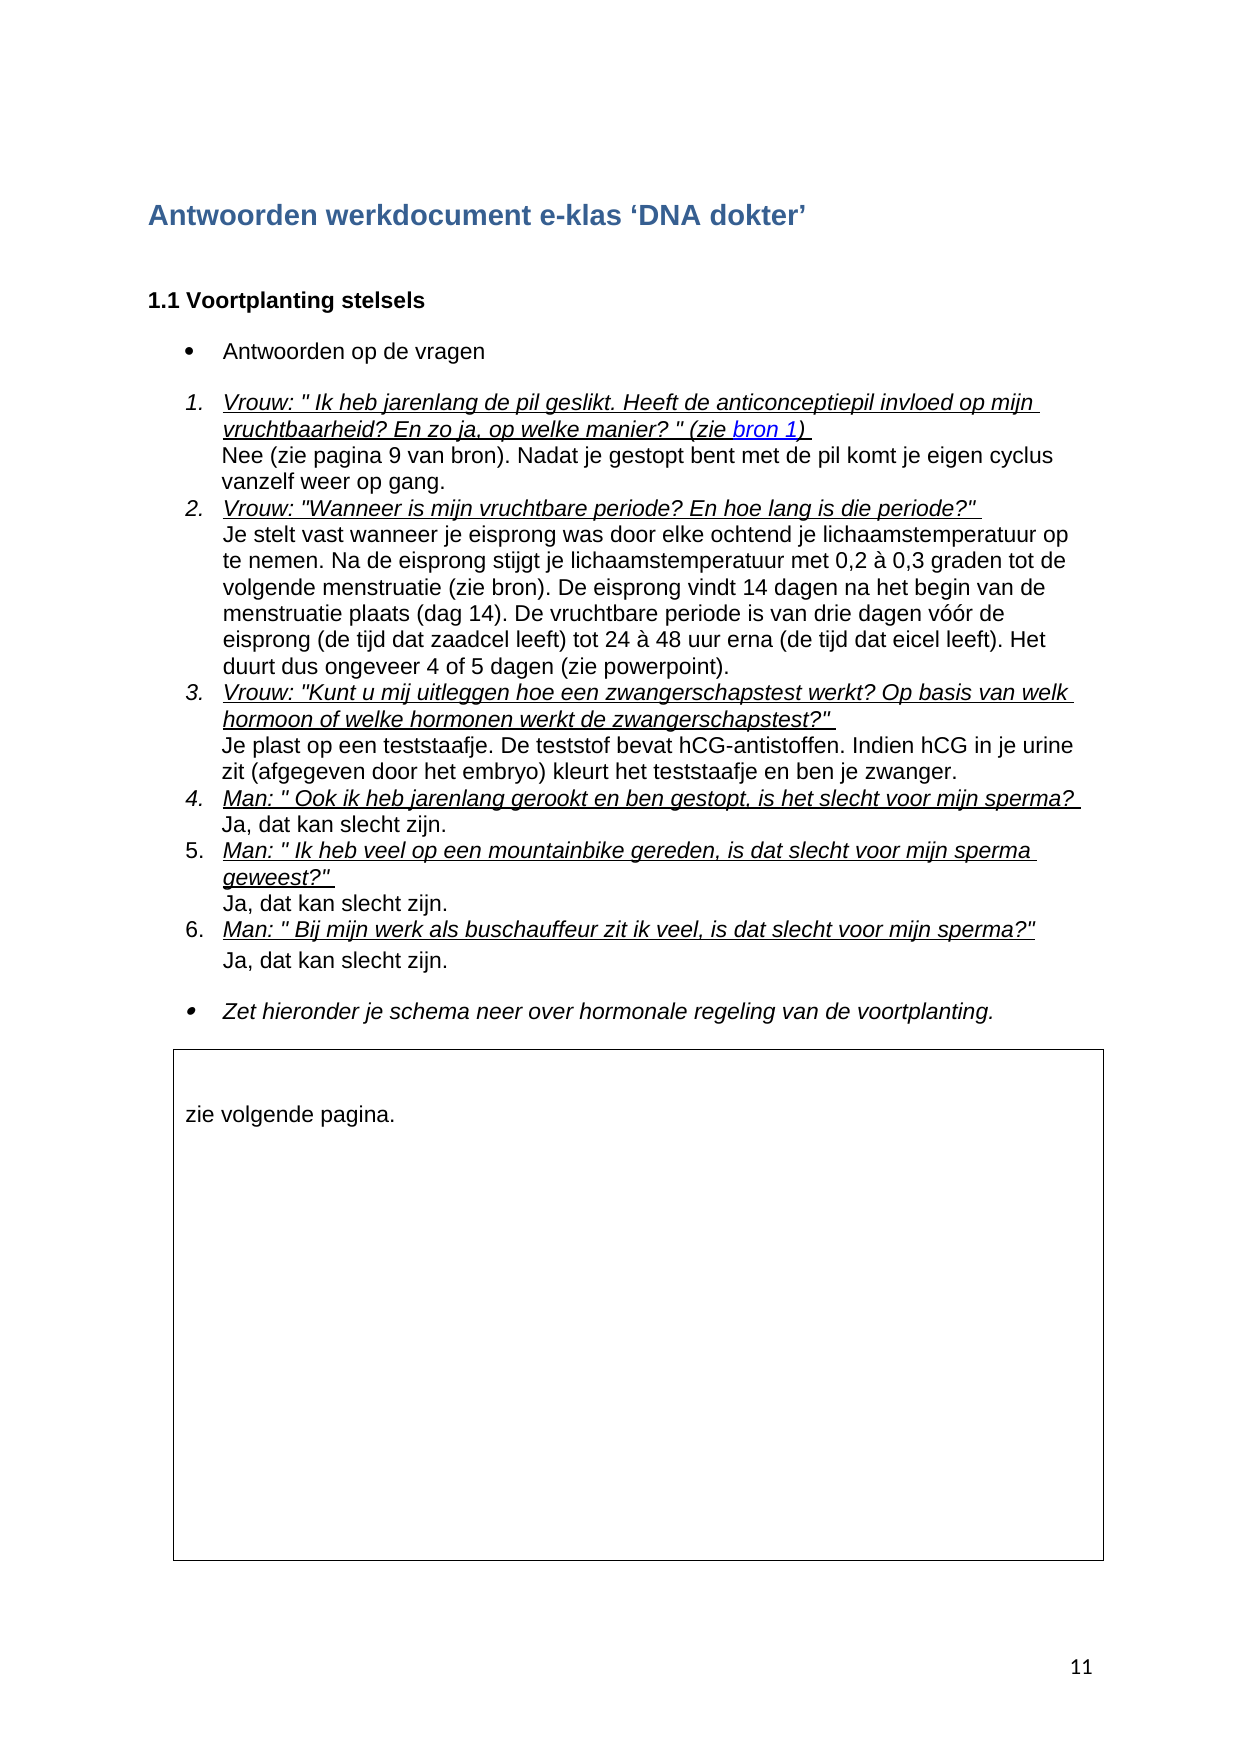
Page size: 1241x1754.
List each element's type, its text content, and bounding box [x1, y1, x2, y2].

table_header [174, 1050, 1103, 1560]
list Man: " Ik heb veel op een mountainbike gereden, is dat slecht voor mijn sperma geweest?" Ja, dat kan slecht zijn. [185, 837, 1093, 916]
text Je plast op een teststaafje. De teststof bevat hCG-antistoffen. Indien hCG in je urine zit (afgegeven door het embryo) kleurt het teststaafje en ben je zwanger. [221, 732, 1093, 784]
text Ja, dat kan slecht zijn. [148, 811, 1093, 837]
list Antwoorden op de vragen [185, 338, 1093, 364]
list Man: " Ook ik heb jarenlang gerookt en ben gestopt, is het slecht voor mijn sperma? [185, 784, 1093, 811]
list Man: " Bij mijn werk als buschauffeur zit ik veel, is dat slecht voor mijn sperma?" Ja, dat kan slecht zijn. [185, 916, 1093, 973]
list Vrouw: "Kunt u mij uitleggen hoe een zwangerschapstest werkt? Op basis van welk hormoon of welke hormonen werkt de zwangerschapstest?" [185, 679, 1093, 732]
text 1.1 Voortplanting stelsels [148, 287, 1093, 313]
text Je stelt vast wanneer je eisprong was door elke ochtend je lichaamstemperatuur op te nemen. Na de eisprong stijgt je lichaamstemperatuur met 0,2 à 0,3 graden tot de volgende menstruatie (zie bron). De eisprong vindt 14 dagen na het begin van de menstruatie plaats (dag 14). De vruchtbare periode is van drie dagen vóór de eisprong (de tijd dat zaadcel leeft) tot 24 à 48 uur erna (de tijd dat eicel leeft). Het duurt dus ongeveer 4 of 5 dagen (zie powerpoint). [223, 521, 1093, 679]
list Zet hieronder je schema neer over hormonale regeling van de voortplanting. [185, 998, 1093, 1024]
list Vrouw: "Wanneer is mijn vruchtbare periode? En hoe lang is die periode?" [185, 495, 1093, 521]
text Nee (zie pagina 9 van bron). Nadat je gestopt bent met de pil komt je eigen cyclus vanzelf weer op gang. [221, 442, 1093, 495]
subtitle Antwoorden werkdocument e-klas ‘DNA dokter’ [148, 198, 1093, 231]
list Vrouw: " Ik heb jarenlang de pil geslikt. Heeft de anticonceptiepil invloed op mijn vruchtbaarheid? En zo ja, op welke manier? " (zie bron 1) [185, 389, 1093, 442]
